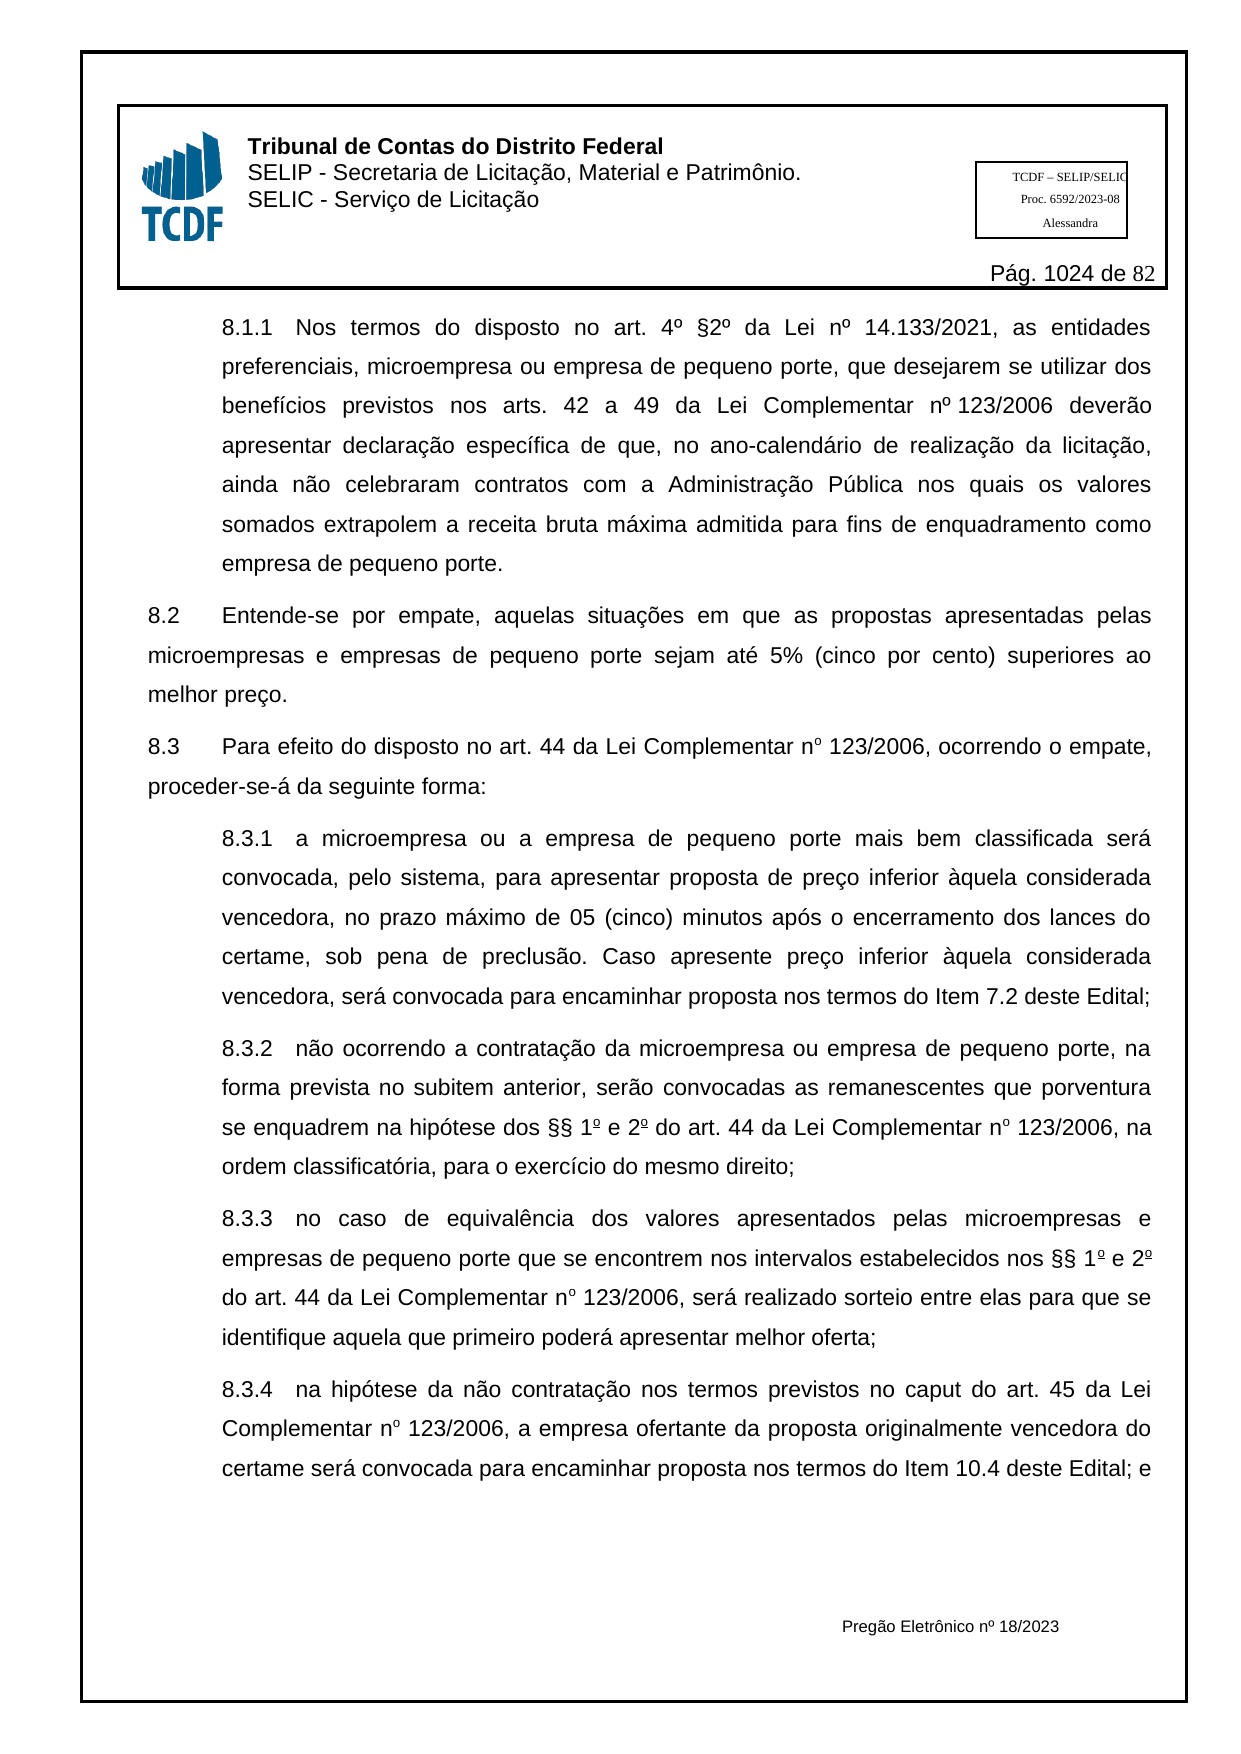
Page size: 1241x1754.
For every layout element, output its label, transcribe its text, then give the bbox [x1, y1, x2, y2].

picture [127, 129, 237, 244]
text 8.3.3 no caso de equivalência dos valores apresentados pelas microempresas e empresas de pequeno porte que se encontrem nos intervalos estabelecidos nos §§ 1o e 2o do art. 44 da Lei Complementar no 123/2006, será realizado sorteio entre elas para que se identifique aquela que primeiro poderá apresentar melhor oferta; [222, 1205, 1152, 1350]
text 8.1.1 Nos termos do disposto no art. 4º §2º da Lei nº 14.133/2021, as entidades preferenciais, microempresa ou empresa de pequeno porte, que desejarem se utilizar dos benefícios previstos nos arts. 42 a 49 da Lei Complementar nº 123/2006 deverão apresentar declaração específica de que, no ano-calendário de realização da licitação, ainda não celebraram contratos com a Administração Pública nos quais os valores somados extrapolem a receita bruta máxima admitida para fins de enquadramento como empresa de pequeno porte. [222, 313, 1152, 577]
text 8.3.1 a microempresa ou a empresa de pequeno porte mais bem classificada será convocada, pelo sistema, para apresentar proposta de preço inferior àquela considerada vencedora, no prazo máximo de 05 (cinco) minutos após o encerramento dos lances do certame, sob pena de preclusão. Caso apresente preço inferior àquela considerada vencedora, será convocada para encaminhar proposta nos termos do Item 7.2 deste Edital; [222, 825, 1152, 1009]
text 8.3.2 não ocorrendo a contratação da microempresa ou empresa de pequeno porte, na forma prevista no subitem anterior, serão convocadas as remanescentes que porventura se enquadrem na hipótese dos §§ 1o e 2o do art. 44 da Lei Complementar no 123/2006, na ordem classificatória, para o exercício do mesmo direito; [222, 1035, 1152, 1179]
text 8.3.4 na hipótese da não contratação nos termos previstos no caput do art. 45 da Lei Complementar no 123/2006, a empresa ofertante da proposta originalmente vencedora do certame será convocada para encaminhar proposta nos termos do Item 10.4 deste Edital; e [222, 1376, 1152, 1481]
text 8.3 Para efeito do disposto no art. 44 da Lei Complementar no 123/2006, ocorrendo o empate, proceder-se-á da seguinte forma: [148, 733, 1152, 799]
text 8.2 Entende-se por empate, aquelas situações em que as propostas apresentadas pelas microempresas e empresas de pequeno porte sejam até 5% (cinco por cento) superiores ao melhor preço. [148, 602, 1152, 708]
